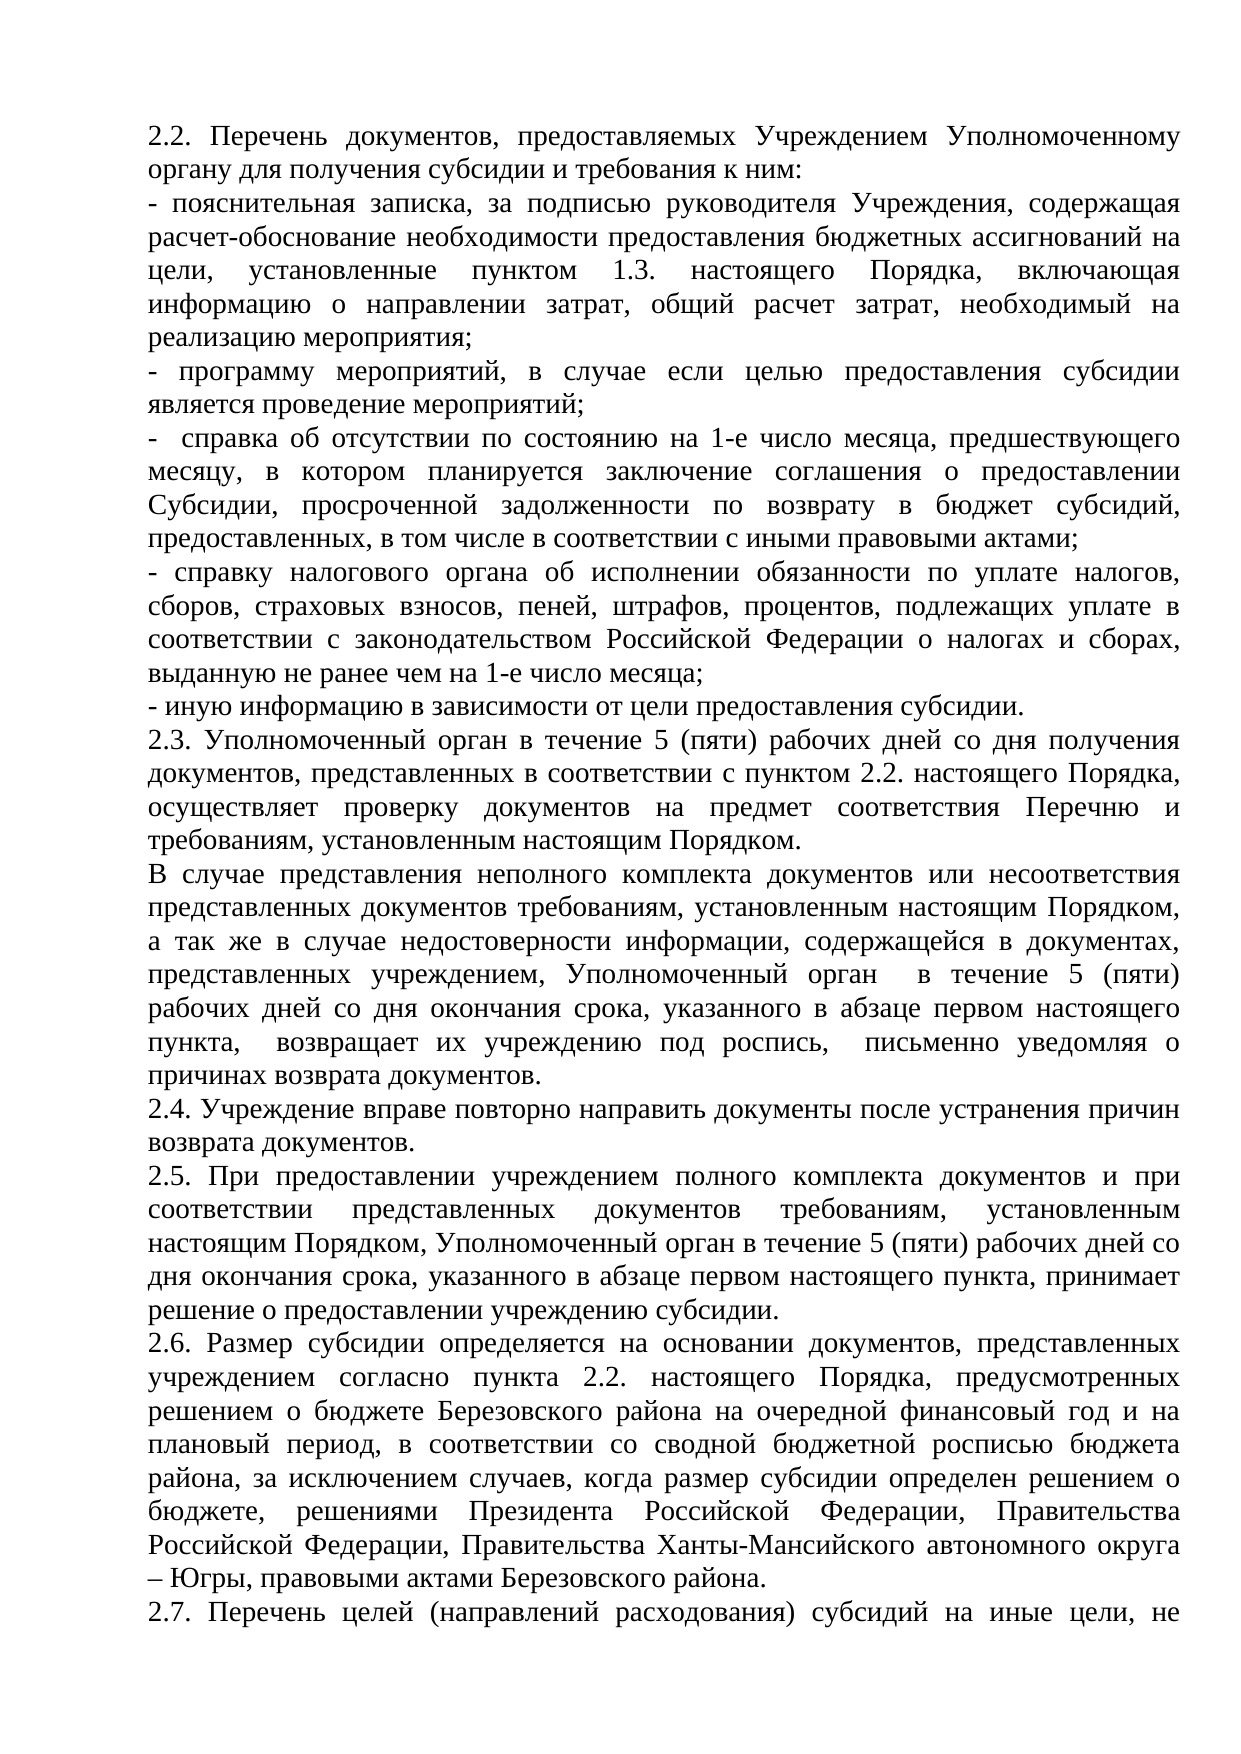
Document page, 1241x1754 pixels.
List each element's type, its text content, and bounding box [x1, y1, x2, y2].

text В случае представления неполного комплекта документов или несоответствия представленных документов требованиям, установленным настоящим Порядком, а так же в случае недостоверности информации, содержащейся в документах, представленных учреждением, Уполномоченный орган в течение 5 (пяти) рабочих дней со дня окончания срока, указанного в абзаце первом настоящего пункта, возвращает их учреждению под роспись, письменно уведомляя о причинах возврата документов. [148, 856, 1181, 1091]
text 2.6. Размер субсидии определяется на основании документов, представленных учреждением согласно пункта 2.2. настоящего Порядка, предусмотренных решением о бюджете Березовского района на очередной финансовый год и на плановый период, в соответствии со сводной бюджетной росписью бюджета района, за исключением случаев, когда размер субсидии определен решением о бюджете, решениями Президента Российской Федерации, Правительства Российской Федерации, Правительства Ханты-Мансийского автономного округа – Югры, правовыми актами Березовского района. [148, 1326, 1181, 1594]
text - программу мероприятий, в случае если целью предоставления субсидии является проведение мероприятий; [148, 353, 1181, 420]
text - пояснительная записка, за подписью руководителя Учреждения, содержащая расчет-обоснование необходимости предоставления бюджетных ассигнований на цели, установленные пунктом 1.3. настоящего Порядка, включающая информацию о направлении затрат, общий расчет затрат, необходимый на реализацию мероприятия; [148, 185, 1181, 353]
text 2.3. Уполномоченный орган в течение 5 (пяти) рабочих дней со дня получения документов, представленных в соответствии с пунктом 2.2. настоящего Порядка, осуществляет проверку документов на предмет соответствия Перечню и требованиям, установленным настоящим Порядком. [148, 722, 1181, 856]
text 2.5. При предоставлении учреждением полного комплекта документов и при соответствии представленных документов требованиям, установленным настоящим Порядком, Уполномоченный орган в течение 5 (пяти) рабочих дней со дня окончания срока, указанного в абзаце первом настоящего пункта, принимает решение о предоставлении учреждению субсидии. [148, 1158, 1181, 1326]
text - иную информацию в зависимости от цели предоставления субсидии. [148, 688, 1181, 722]
text 2.2. Перечень документов, предоставляемых Учреждением Уполномоченному органу для получения субсидии и требования к ним: [148, 118, 1181, 185]
text 2.4. Учреждение вправе повторно направить документы после устранения причин возврата документов. [148, 1091, 1181, 1158]
text - справка об отсутствии по состоянию на 1-е число месяца, предшествующего месяцу, в котором планируется заключение соглашения о предоставлении Субсидии, просроченной задолженности по возврату в бюджет субсидий, предоставленных, в том числе в соответствии с иными правовыми актами; [148, 420, 1181, 554]
text - справку налогового органа об исполнении обязанности по уплате налогов, сборов, страховых взносов, пеней, штрафов, процентов, подлежащих уплате в соответствии с законодательством Российской Федерации о налогах и сборах, выданную не ранее чем на 1-е число месяца; [148, 554, 1181, 688]
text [148, 1594, 1181, 1627]
